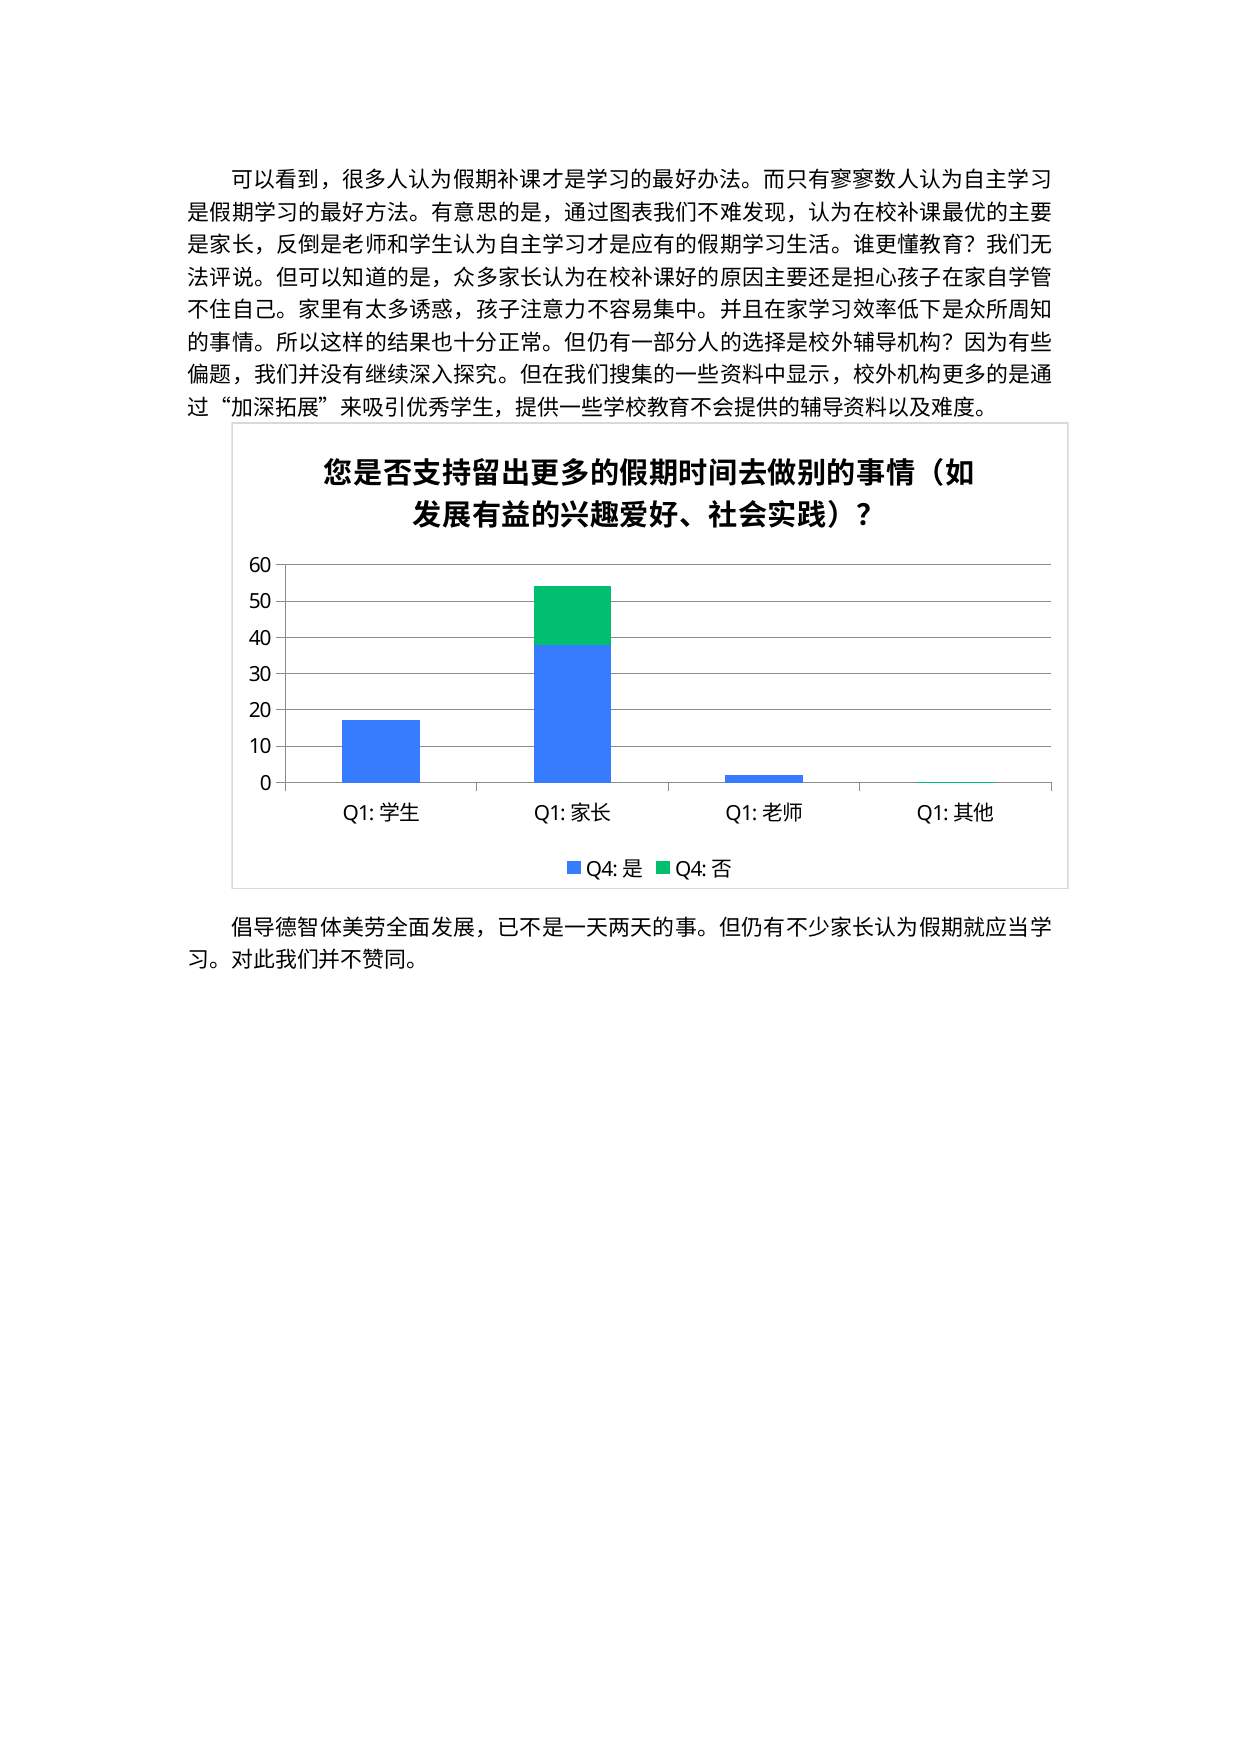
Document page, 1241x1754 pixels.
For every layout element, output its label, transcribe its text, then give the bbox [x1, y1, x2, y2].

text 倡导德智体美劳全面发展，已不是一天两天的事。但仍有不少家长认为假期就应当学习。对此我们并不赞同。 [187, 909, 1053, 974]
text 可以看到，很多人认为假期补课才是学习的最好办法。而只有寥寥数人认为自主学习是假期学习的最好方法。有意思的是，通过图表我们不难发现，认为在校补课最优的主要是家长，反倒是老师和学生认为自主学习才是应有的假期学习生活。谁更懂教育？我们无法评说。但可以知道的是，众多家长认为在校补课好的原因主要还是担心孩子在家自学管不住自己。家里有太多诱惑，孩子注意力不容易集中。并且在家学习效率低下是众所周知的事情。所以这样的结果也十分正常。但仍有一部分人的选择是校外辅导机构？因为有些偏题，我们并没有继续深入探究。但在我们搜集的一些资料中显示，校外机构更多的是通过“加深拓展”来吸引优秀学生，提供一些学校教育不会提供的辅导资料以及难度。 [187, 162, 1053, 422]
